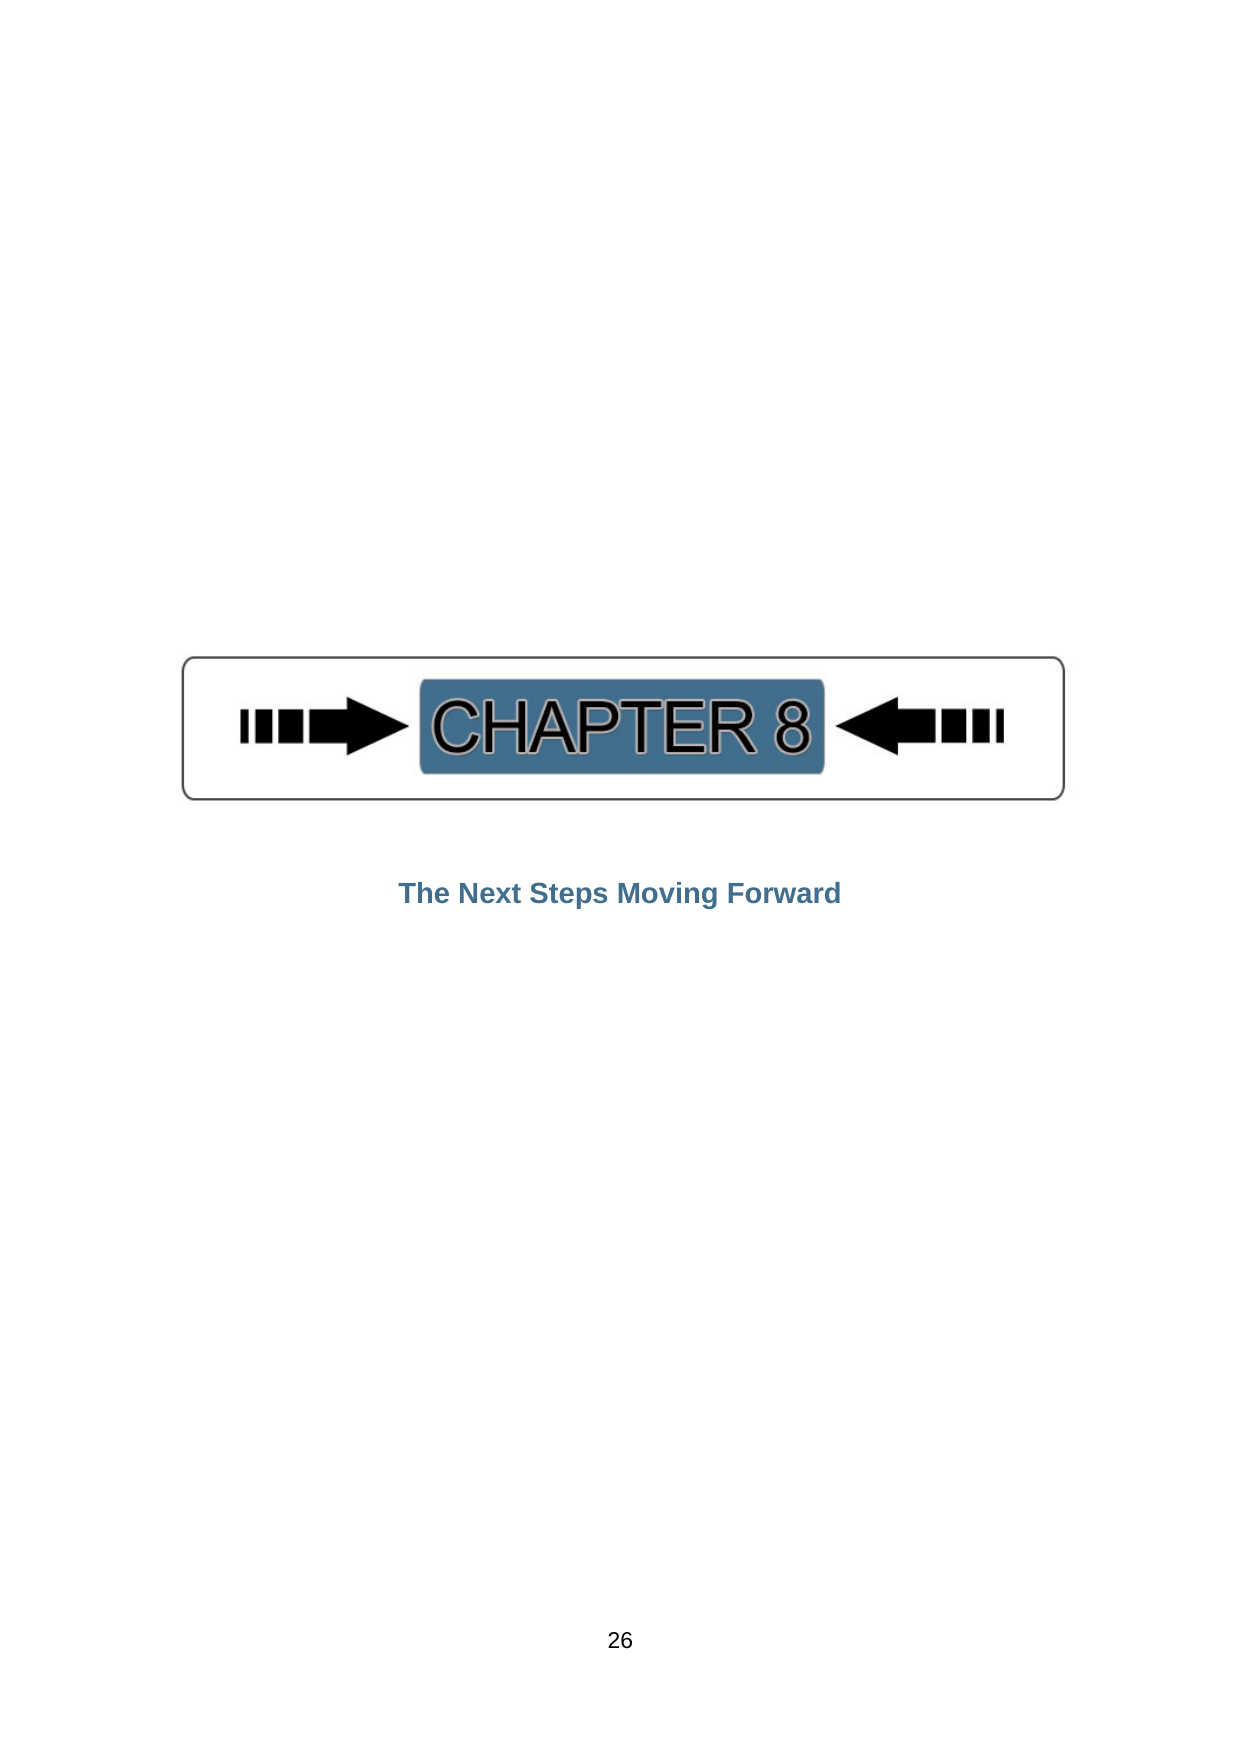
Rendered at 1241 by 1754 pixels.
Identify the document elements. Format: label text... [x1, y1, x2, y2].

picture [150, 634, 1091, 823]
subtitle The Next Steps Moving Forward [150, 877, 1090, 910]
